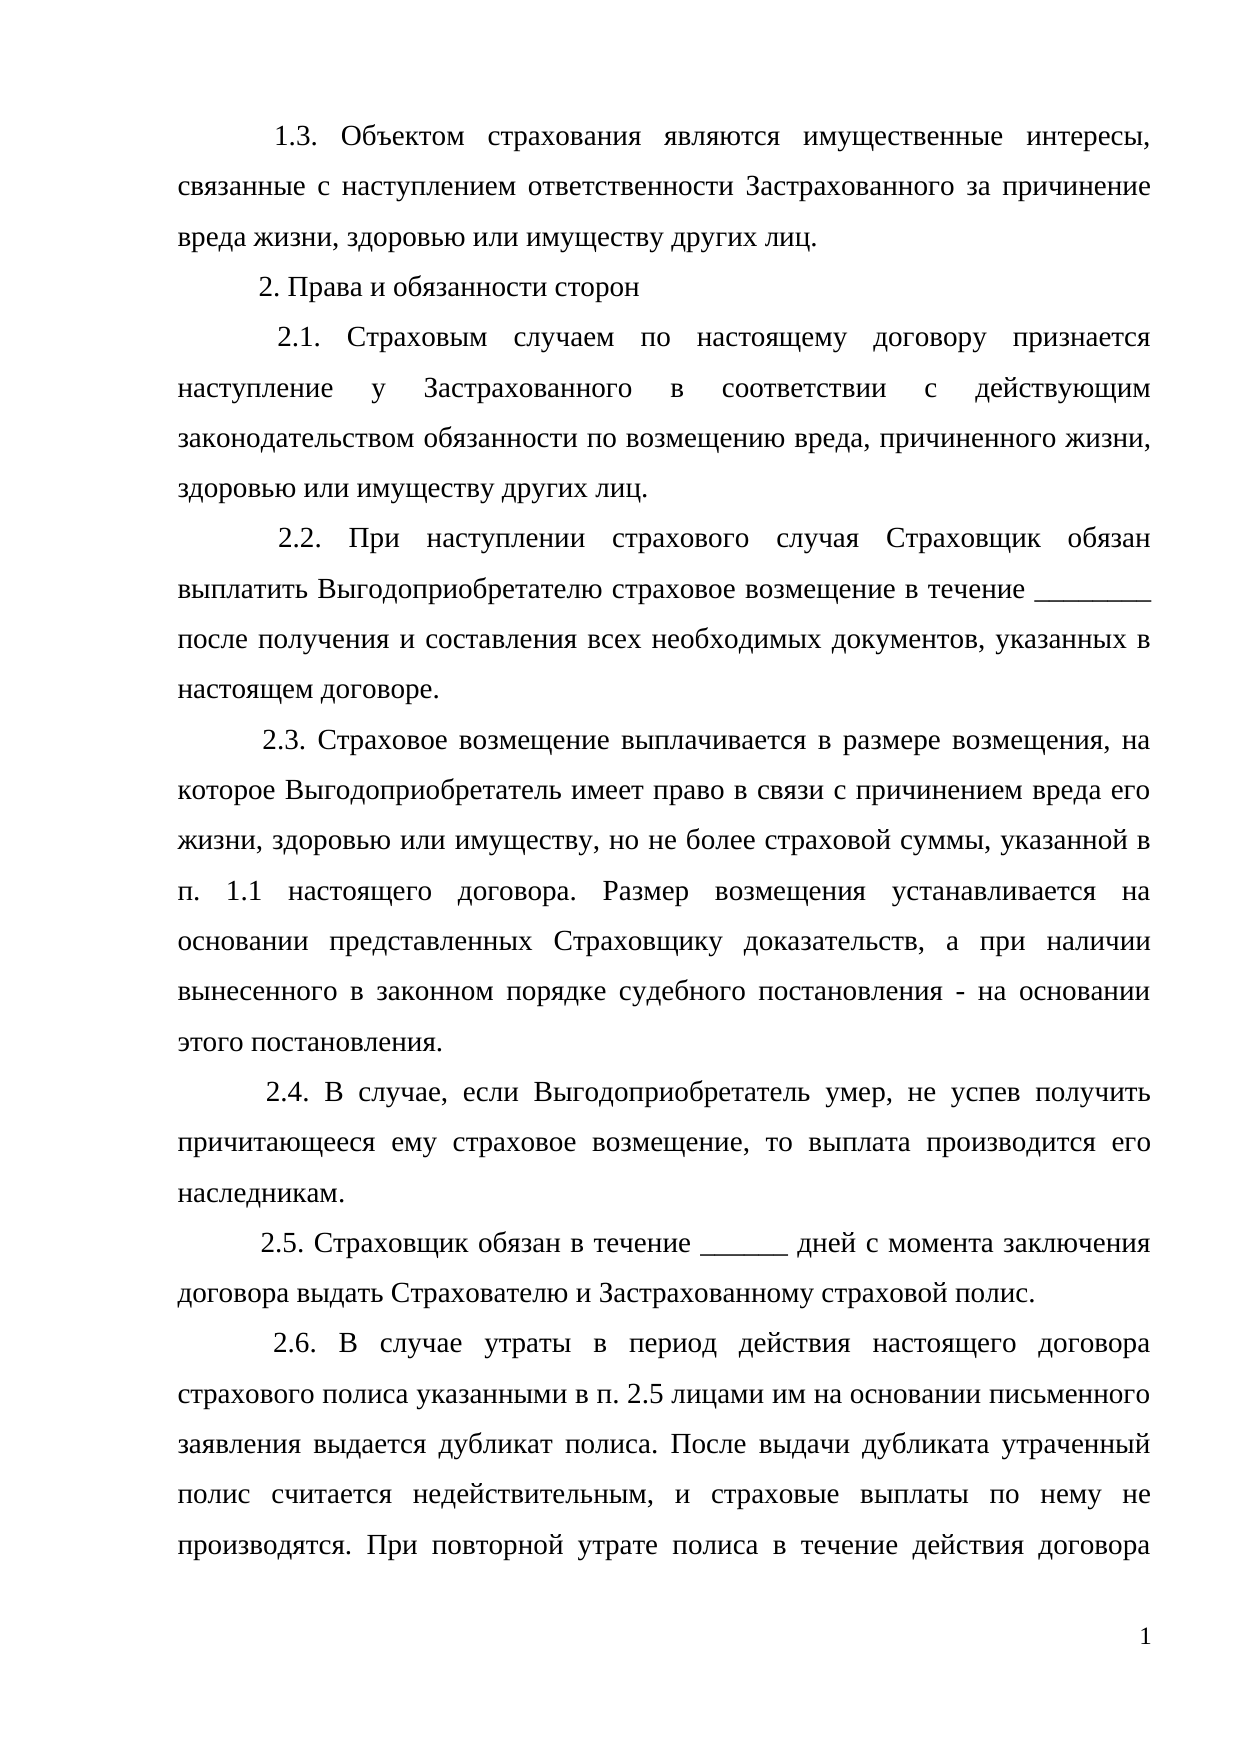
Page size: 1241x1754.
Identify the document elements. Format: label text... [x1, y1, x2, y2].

text 2.3. Страховое возмещение выплачивается в размере возмещения, на которое Выгодоприобретатель имеет право в связи с причинением вреда его жизни, здоровью или имуществу, но не более страховой суммы, указанной в п. 1.1 настоящего договора. Размер возмещения устанавливается на основании представленных Страховщику доказательств, а при наличии вынесенного в законном порядке судебного постановления - на основании этого постановления. [177, 722, 1152, 1057]
text 2.5. Страховщик обязан в течение ______ дней с момента заключения договора выдать Страхователю и Застрахованному страховой полис. [177, 1225, 1152, 1309]
text 2.1. Страховым случаем по настоящему договору признается наступление у Застрахованного в соответствии с действующим законодательством обязанности по возмещению вреда, причиненного жизни, здоровью или имуществу других лиц. [177, 319, 1152, 504]
text 2.2. При наступлении страхового случая Страховщик обязан выплатить Выгодоприобретателю страховое возмещение в течение ________ после получения и составления всех необходимых документов, указанных в настоящем договоре. [177, 521, 1152, 705]
text 1.3. Объектом страхования являются имущественные интересы, связанные с наступлением ответственности Застрахованного за причинение вреда жизни, здоровью или имуществу других лиц. [177, 118, 1152, 252]
text 2.4. В случае, если Выгодоприобретатель умер, не успев получить причитающееся ему страховое возмещение, то выплата производится его наследникам. [177, 1074, 1152, 1208]
text 2. Права и обязанности сторон [177, 269, 1152, 303]
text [177, 1326, 1152, 1560]
